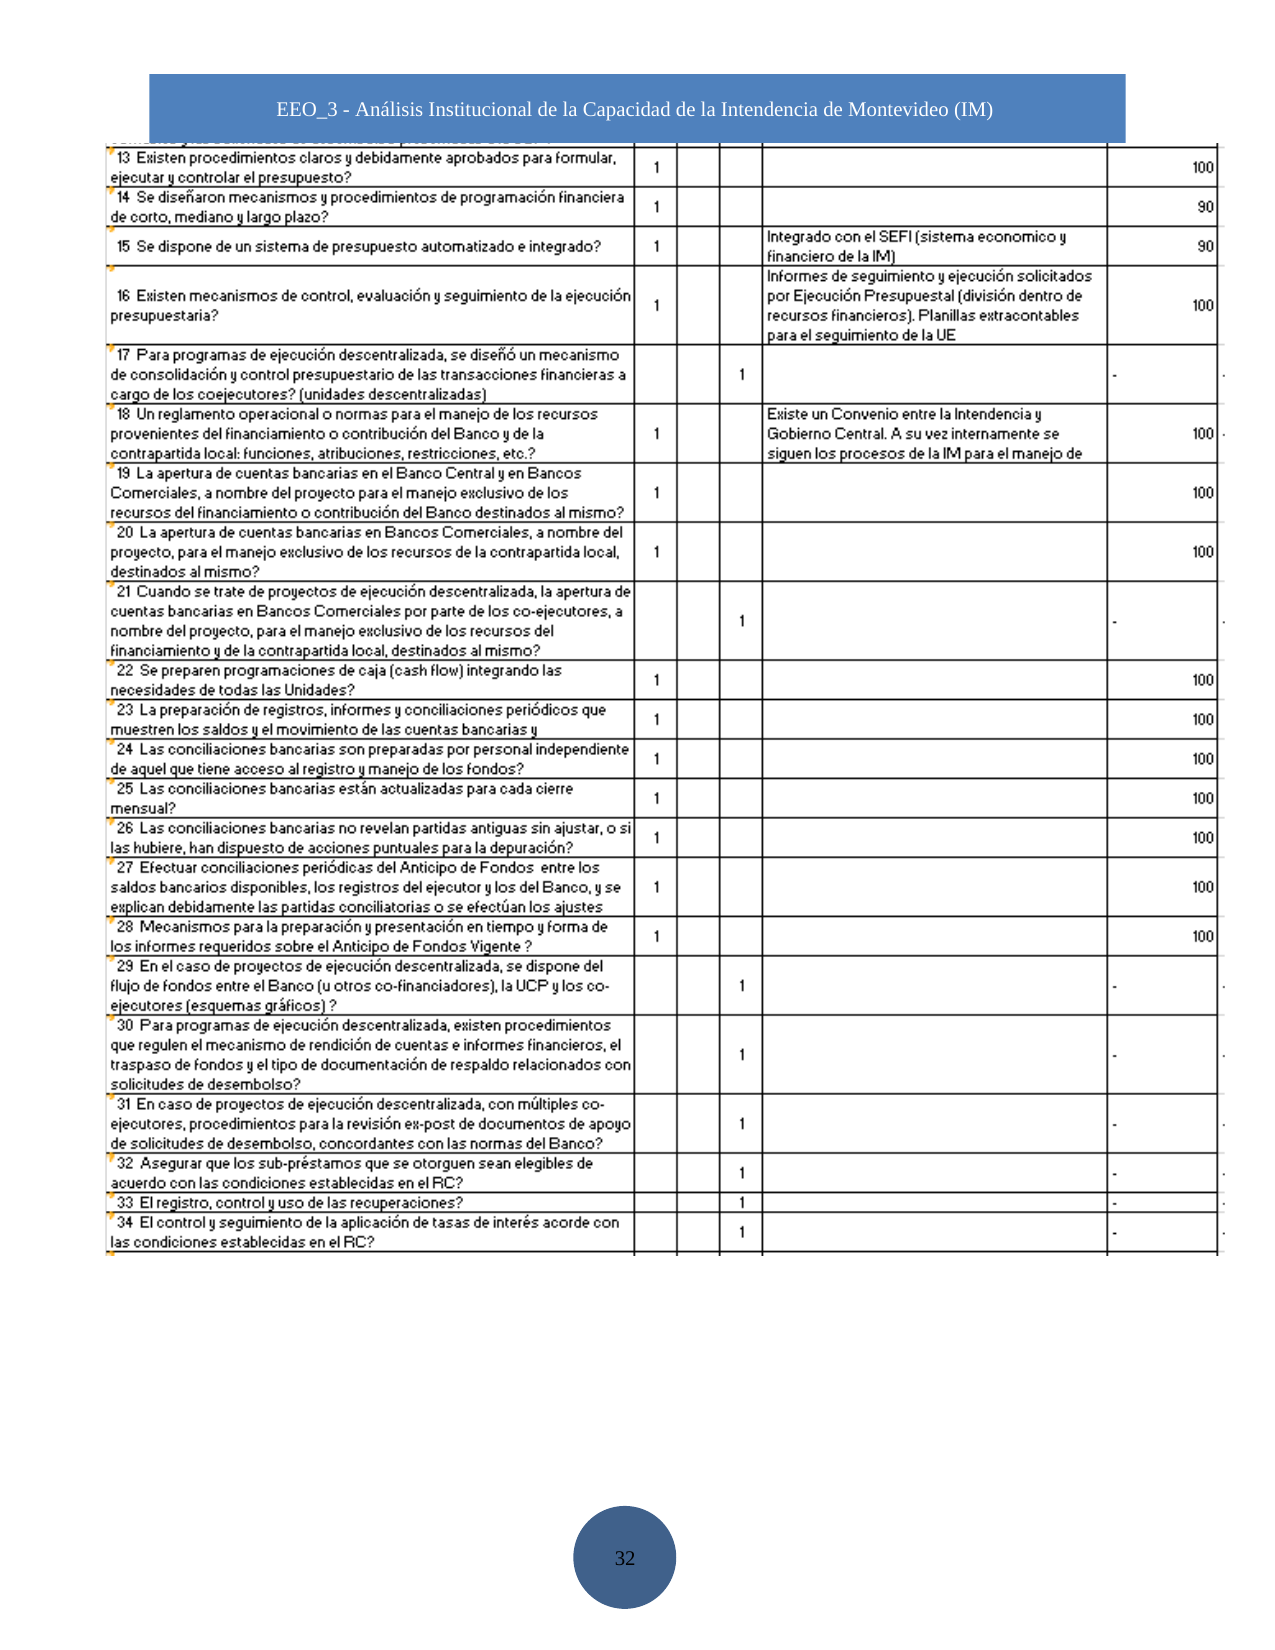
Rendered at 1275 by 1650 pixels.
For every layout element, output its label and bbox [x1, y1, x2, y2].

picture [105, 143, 1225, 1256]
